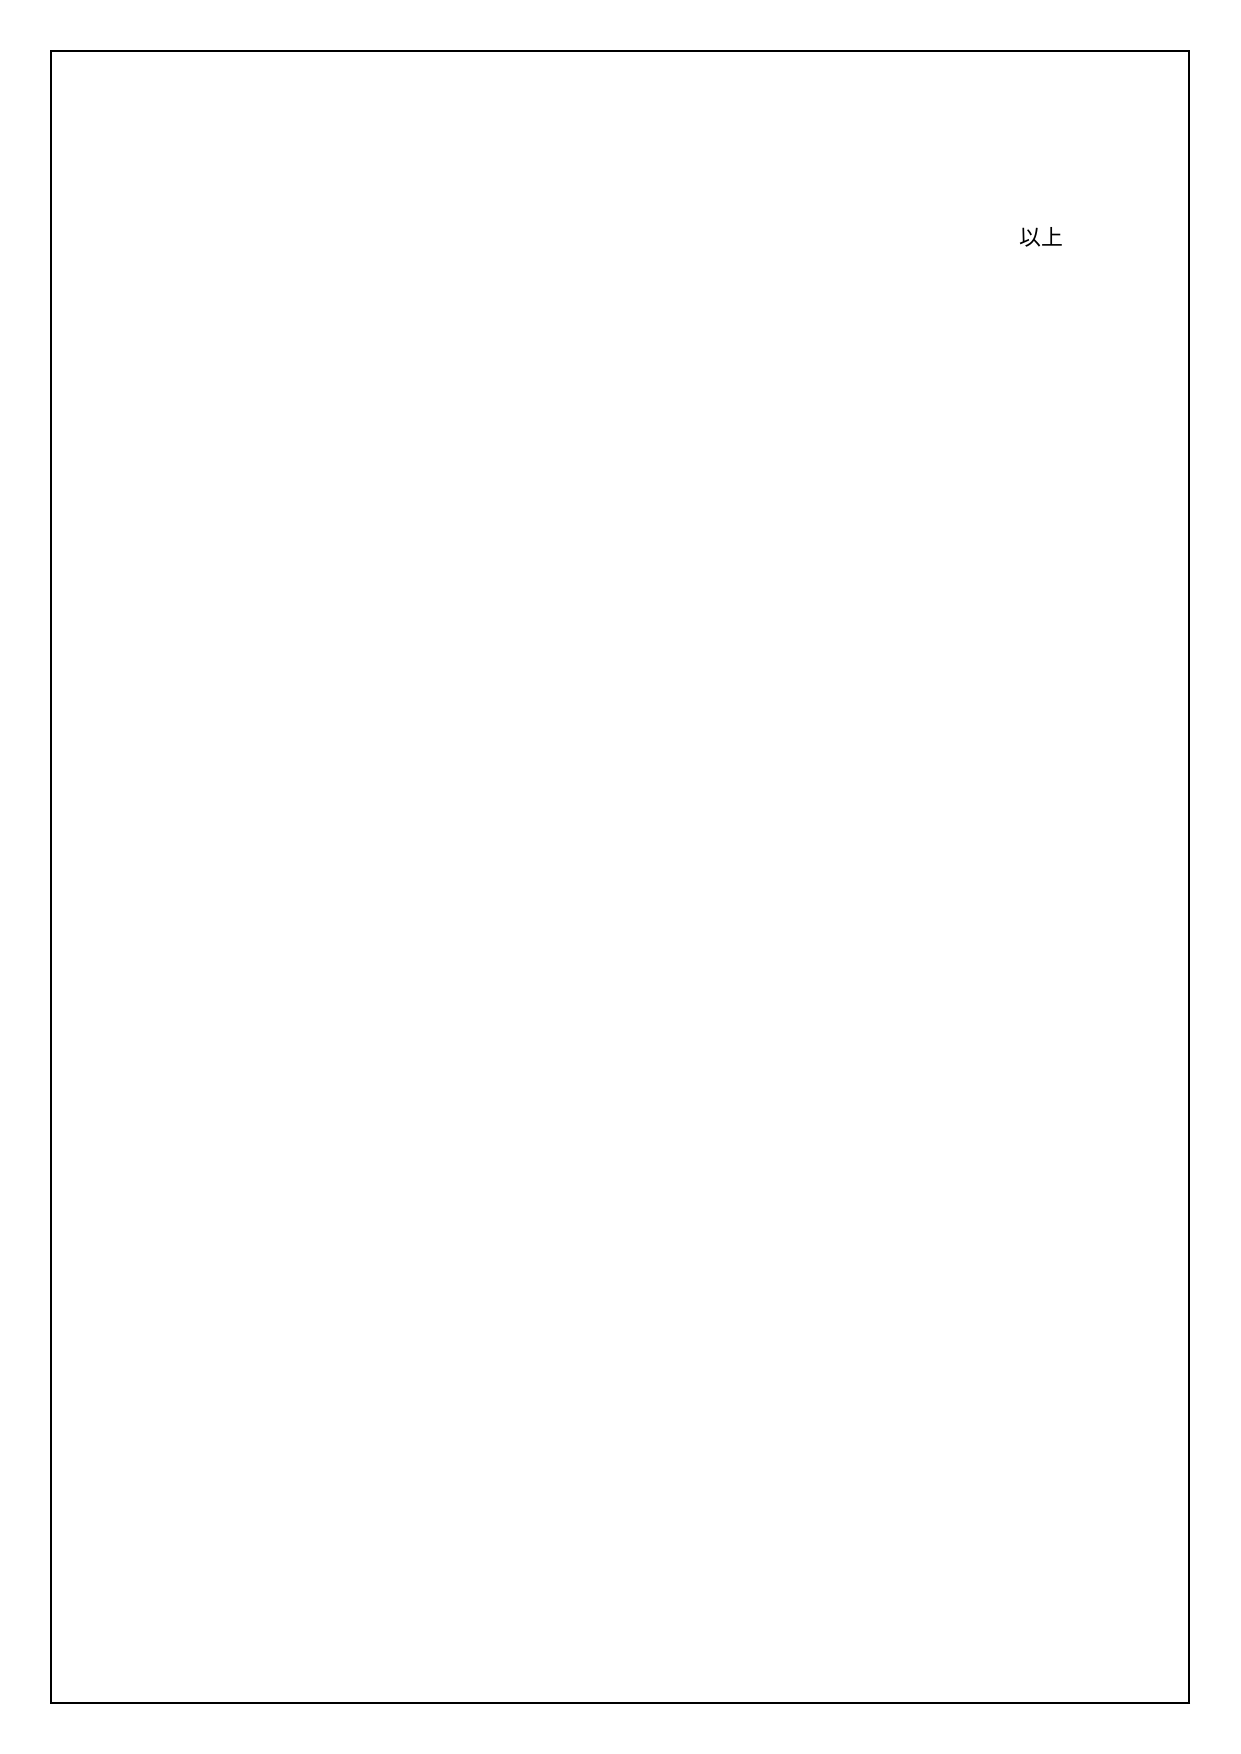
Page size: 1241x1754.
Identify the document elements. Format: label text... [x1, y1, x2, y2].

text 以上 [177, 217, 1063, 254]
